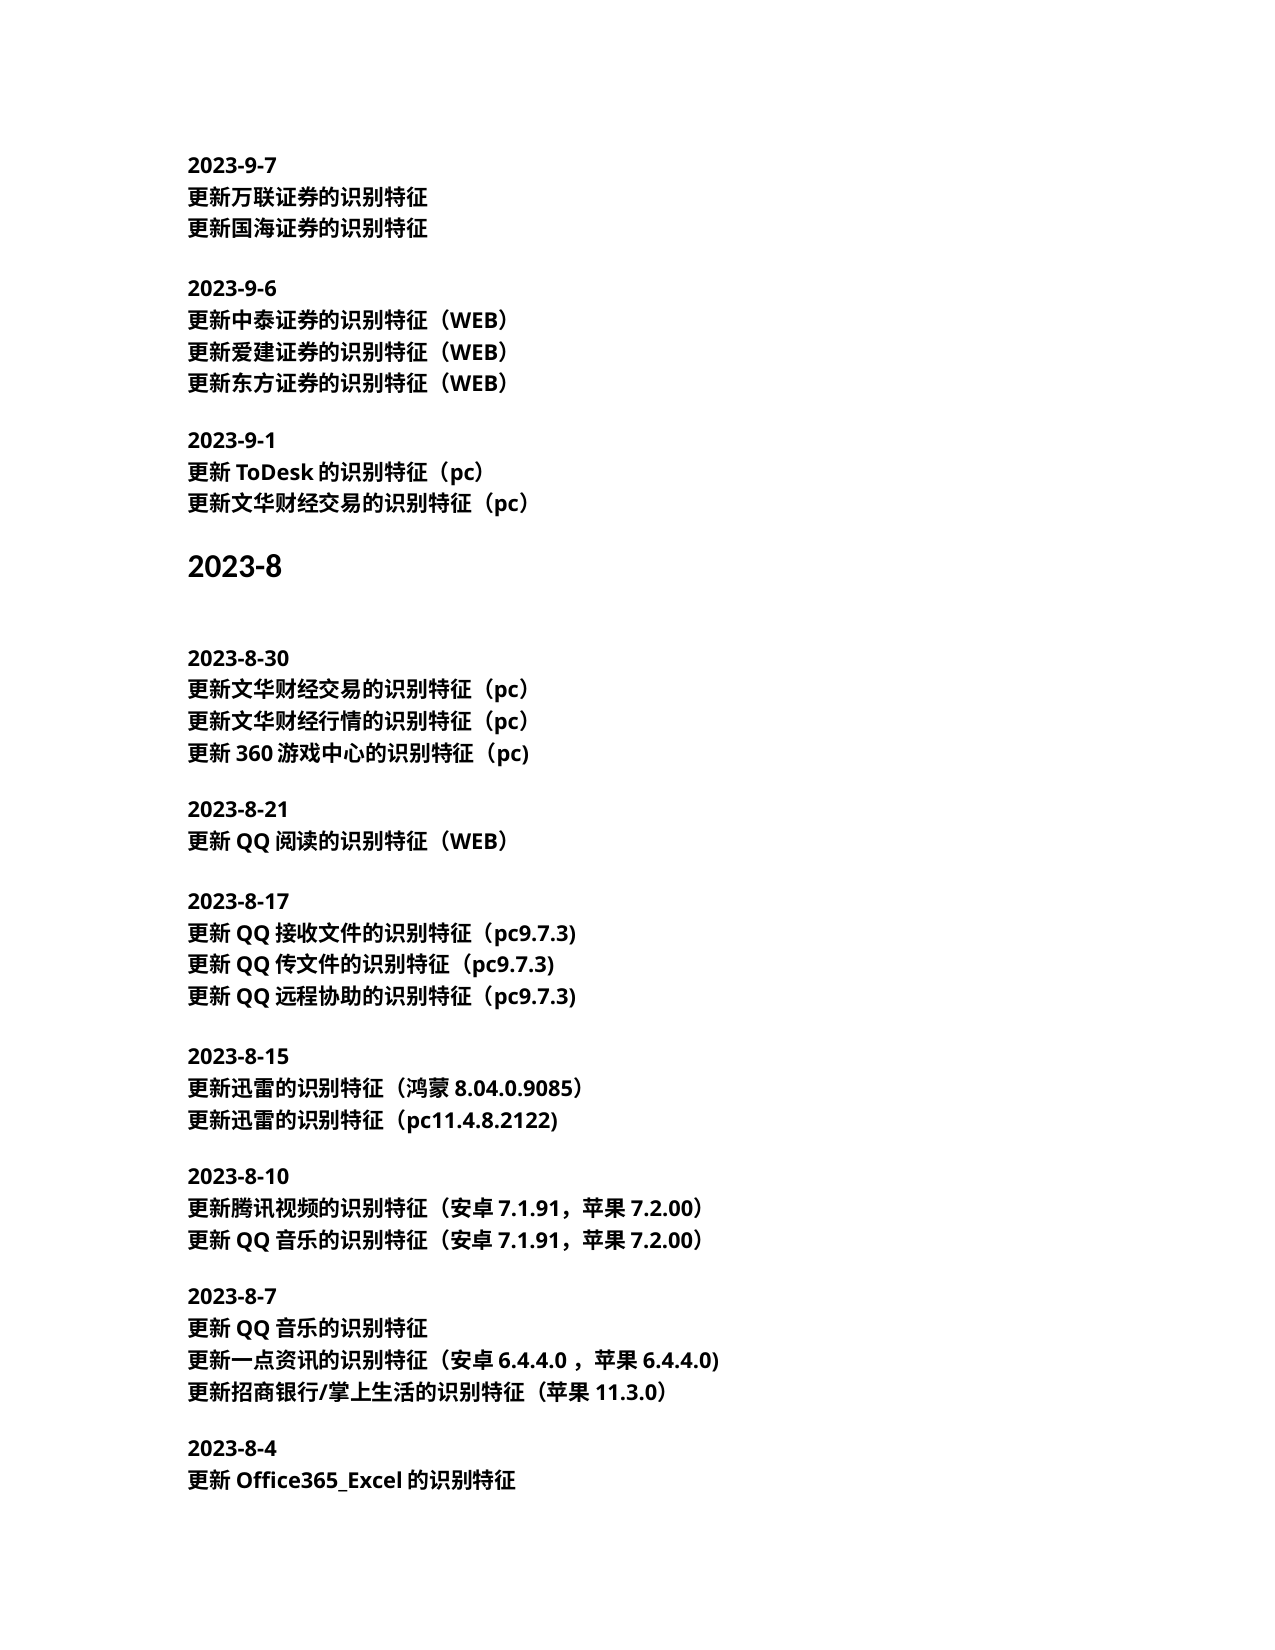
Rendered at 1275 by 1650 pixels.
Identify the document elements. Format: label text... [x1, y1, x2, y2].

text 2023-9-1 [187, 425, 1087, 454]
text 2023-9-6 [187, 273, 1087, 303]
text 更新Office365_Excel的识别特征 [187, 1463, 1087, 1495]
text 2023-8-30 [187, 643, 1087, 672]
text 更新爱建证券的识别特征（WEB） [187, 334, 1087, 366]
text 更新迅雷的识别特征（pc11.4.8.2122) [187, 1103, 1087, 1135]
text 2023-8-10 [187, 1161, 1087, 1191]
text 更新东方证券的识别特征（WEB） [187, 366, 1087, 398]
text 更新QQ音乐的识别特征（安卓7.1.91，苹果7.2.00） [187, 1223, 1087, 1255]
text 更新一点资讯的识别特征（安卓6.4.4.0 ，苹果6.4.4.0) [187, 1343, 1087, 1375]
text 更新ToDesk的识别特征（pc） [187, 454, 1087, 486]
text 2023-9-7 [187, 150, 1087, 180]
text 更新360游戏中心的识别特征（pc) [187, 736, 1087, 768]
text 更新腾讯视频的识别特征（安卓7.1.91，苹果7.2.00） [187, 1191, 1087, 1223]
text 更新万联证券的识别特征 [187, 180, 1087, 211]
text 2023-8-21 [187, 794, 1087, 824]
text 2023-8-17 [187, 886, 1087, 916]
text 更新QQ传文件的识别特征（pc9.7.3) [187, 947, 1087, 979]
text 更新中泰证券的识别特征（WEB） [187, 303, 1087, 334]
text 更新QQ接收文件的识别特征（pc9.7.3) [187, 916, 1087, 947]
text 更新文华财经交易的识别特征（pc） [187, 486, 1087, 518]
text 更新文华财经行情的识别特征（pc） [187, 704, 1087, 736]
text 2023-8-15 [187, 1041, 1087, 1071]
text 更新QQ阅读的识别特征（WEB） [187, 824, 1087, 856]
text 更新文华财经交易的识别特征（pc） [187, 672, 1087, 704]
text 更新QQ远程协助的识别特征（pc9.7.3) [187, 979, 1087, 1011]
text 2023-8-4 [187, 1433, 1087, 1463]
text 更新迅雷的识别特征（鸿蒙8.04.0.9085） [187, 1071, 1087, 1103]
text 更新QQ音乐的识别特征 [187, 1311, 1087, 1343]
text 更新国海证券的识别特征 [187, 211, 1087, 243]
text 2023-8-7 [187, 1281, 1087, 1311]
subtitle 2023-8 [187, 545, 1087, 586]
text 更新招商银行/掌上生活的识别特征（苹果11.3.0） [187, 1375, 1087, 1406]
